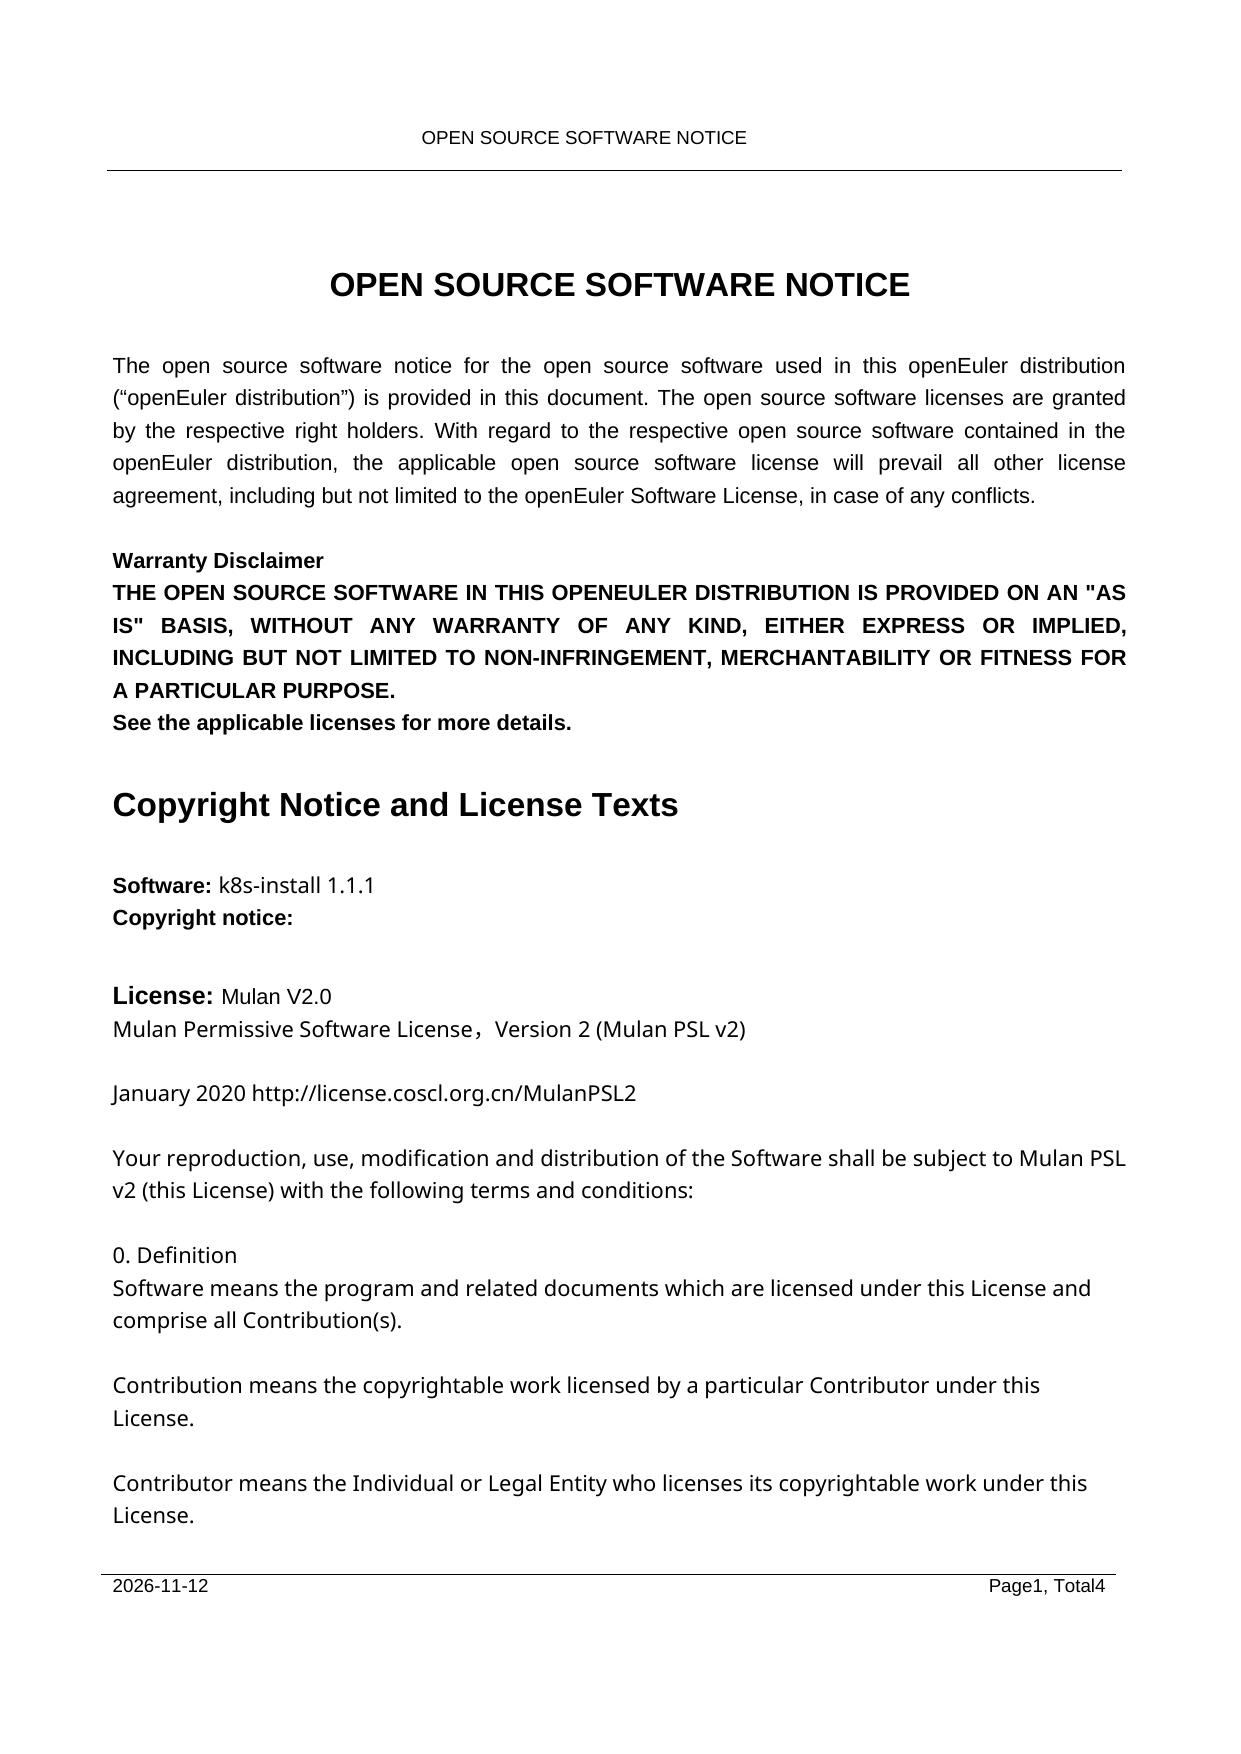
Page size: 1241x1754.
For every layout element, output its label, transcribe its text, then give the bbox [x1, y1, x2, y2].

text The open source software notice for the open source software used in this openEuler distribution (“openEuler distribution”) is provided in this document. The open source software licenses are granted by the respective right holders. With regard to the respective open source software contained in the openEuler distribution, the applicable open source software license will prevail all other license agreement, including but not limited to the openEuler Software License, in case of any conflicts. [112, 349, 1128, 511]
text 0. Definition [112, 1239, 1128, 1272]
text License: Mulan V2.0 [112, 979, 1128, 1012]
text THE OPEN SOURCE SOFTWARE IN THIS OPENEULER DISTRIBUTION IS PROVIDED ON AN "AS IS" BASIS, WITHOUT ANY WARRANTY OF ANY KIND, EITHER EXPRESS OR IMPLIED, INCLUDING BUT NOT LIMITED TO NON-INFRINGEMENT, MERCHANTABILITY OR FITNESS FOR A PARTICULAR PURPOSE. See the applicable licenses for more details. [112, 576, 1128, 739]
title Software: k8s-install 1.1.1 [112, 869, 1128, 901]
text January 2020 http://license.coscl.org.cn/MulanPSL2 [112, 1077, 1128, 1109]
text Mulan Permissive Software License，Version 2 (Mulan PSL v2) [112, 1012, 1128, 1044]
text OPEN SOURCE SOFTWARE NOTICE [112, 251, 1128, 316]
text Copyright Notice and License Texts [112, 771, 1128, 836]
text Software means the program and related documents which are licensed under this License and comprise all Contribution(s). [112, 1272, 1128, 1337]
text Contributor means the Individual or Legal Entity who licenses its copyrightable work under this License. [112, 1467, 1128, 1532]
text Copyright notice: [112, 901, 1128, 934]
text Your reproduction, use, modification and distribution of the Software shall be subject to Mulan PSL v2 (this License) with the following terms and conditions: [112, 1142, 1128, 1207]
text Warranty Disclaimer [112, 544, 1128, 576]
text Contribution means the copyrightable work licensed by a particular Contributor under this License. [112, 1369, 1128, 1434]
